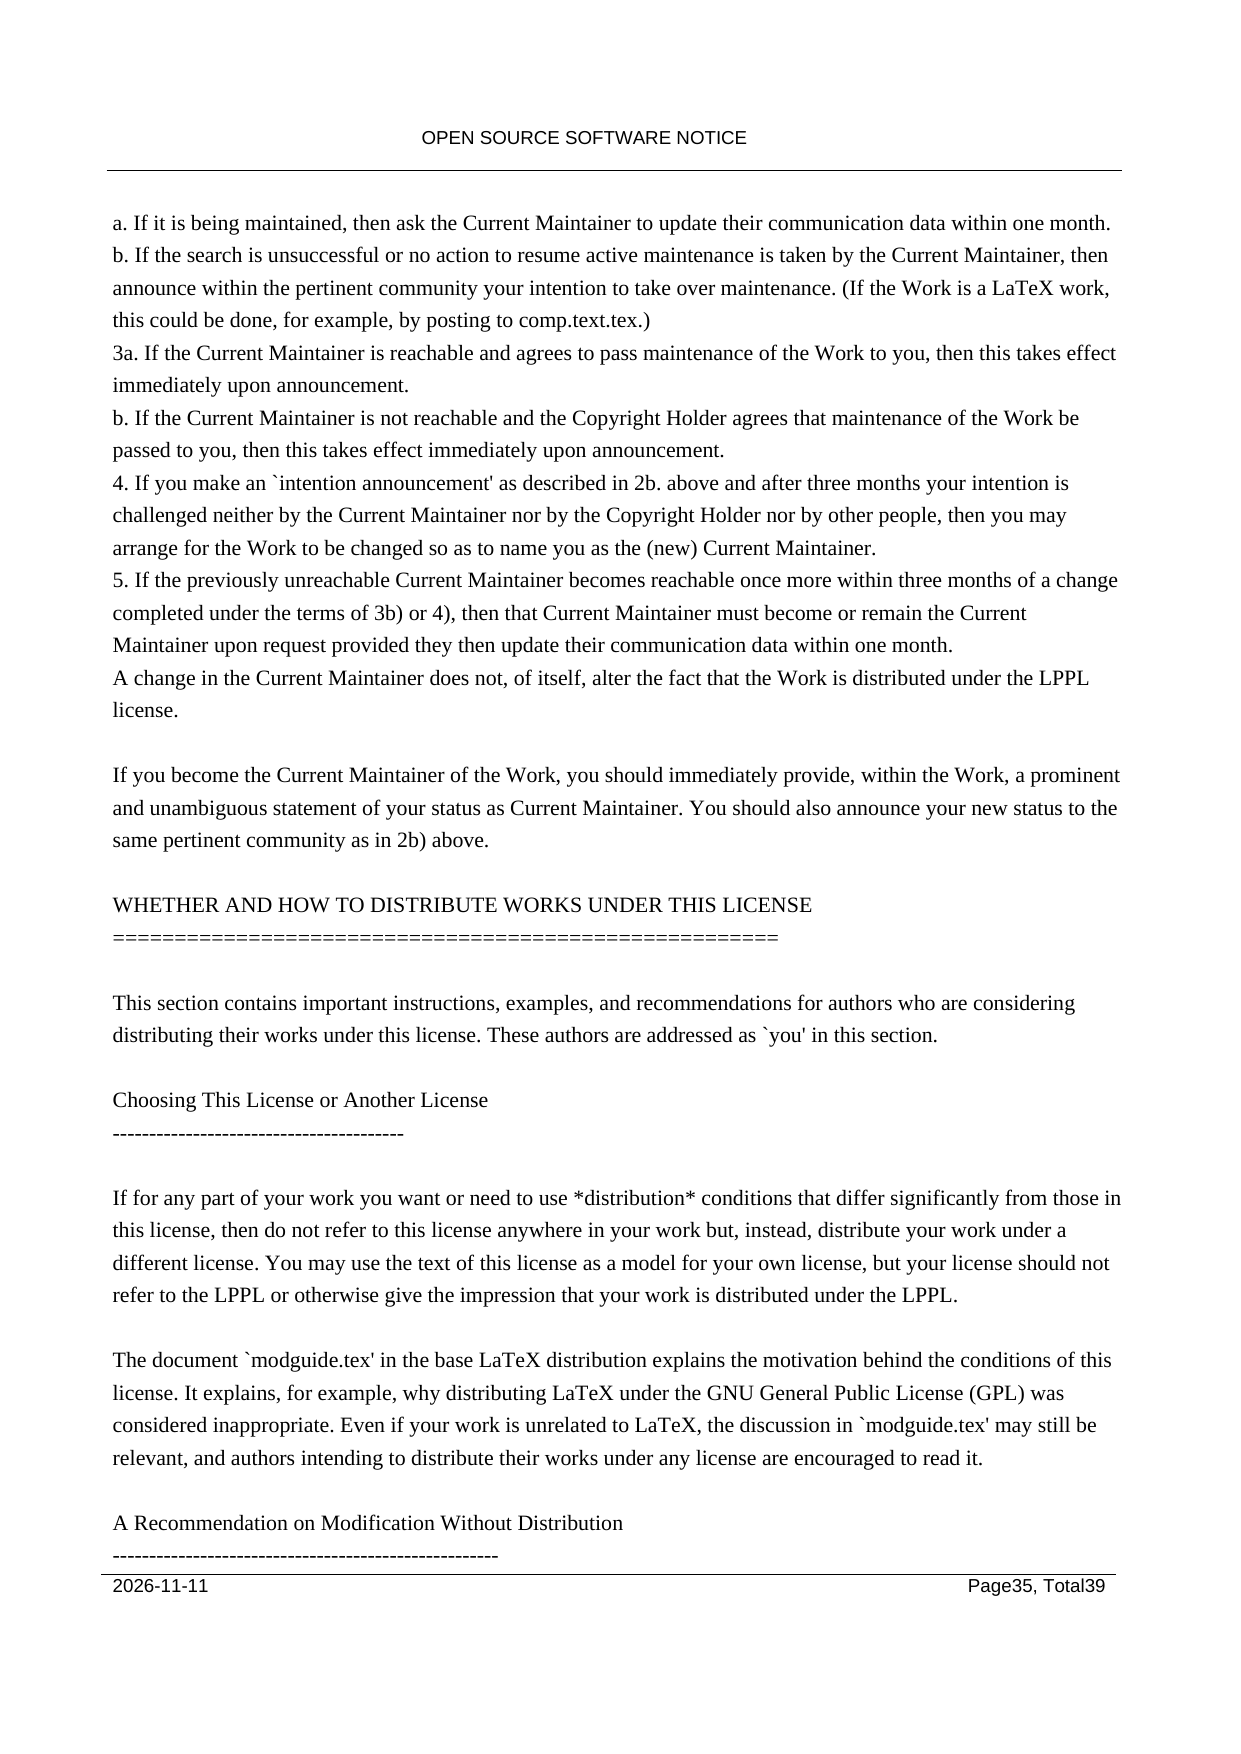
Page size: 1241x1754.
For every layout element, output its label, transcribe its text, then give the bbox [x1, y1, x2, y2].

text ---------------------------------------- [112, 1116, 1128, 1149]
text a. If it is being maintained, then ask the Current Maintainer to update their communication data within one month. [112, 206, 1128, 239]
text Choosing This License or Another License [112, 1084, 1128, 1116]
text b. If the search is unsuccessful or no action to resume active maintenance is taken by the Current Maintainer, then announce within the pertinent community your intention to take over maintenance. (If the Work is a LaTeX work, this could be done, for example, by posting to comp.text.tex.) [112, 239, 1128, 336]
text 4. If you make an `intention announcement' as described in 2b. above and after three months your intention is challenged neither by the Current Maintainer nor by the Copyright Holder nor by other people, then you may arrange for the Work to be changed so as to name you as the (new) Current Maintainer. [112, 466, 1128, 564]
text If for any part of your work you want or need to use *distribution* conditions that differ significantly from those in this license, then do not refer to this license anywhere in your work but, instead, distribute your work under a different license. You may use the text of this license as a model for your own license, but your license should not refer to the LPPL or otherwise give the impression that your work is distributed under the LPPL. [112, 1181, 1128, 1311]
text A Recommendation on Modification Without Distribution [112, 1506, 1128, 1539]
text 5. If the previously unreachable Current Maintainer becomes reachable once more within three months of a change completed under the terms of 3b) or 4), then that Current Maintainer must become or remain the Current Maintainer upon request provided they then update their communication data within one month. [112, 564, 1128, 661]
text ====================================================== [112, 921, 1128, 954]
text This section contains important instructions, examples, and recommendations for authors who are considering distributing their works under this license. These authors are addressed as `you' in this section. [112, 986, 1128, 1051]
text A change in the Current Maintainer does not, of itself, alter the fact that the Work is distributed under the LPPL license. [112, 661, 1128, 726]
text The document `modguide.tex' in the base LaTeX distribution explains the motivation behind the conditions of this license. It explains, for example, why distributing LaTeX under the GNU General Public License (GPL) was considered inappropriate. Even if your work is unrelated to LaTeX, the discussion in `modguide.tex' may still be relevant, and authors intending to distribute their works under any license are encouraged to read it. [112, 1344, 1128, 1474]
text ----------------------------------------------------- [112, 1539, 1128, 1571]
text 3a. If the Current Maintainer is reachable and agrees to pass maintenance of the Work to you, then this takes effect immediately upon announcement. [112, 336, 1128, 401]
text If you become the Current Maintainer of the Work, you should immediately provide, within the Work, a prominent and unambiguous statement of your status as Current Maintainer. You should also announce your new status to the same pertinent community as in 2b) above. [112, 759, 1128, 856]
text b. If the Current Maintainer is not reachable and the Copyright Holder agrees that maintenance of the Work be passed to you, then this takes effect immediately upon announcement. [112, 401, 1128, 466]
text WHETHER AND HOW TO DISTRIBUTE WORKS UNDER THIS LICENSE [112, 889, 1128, 921]
